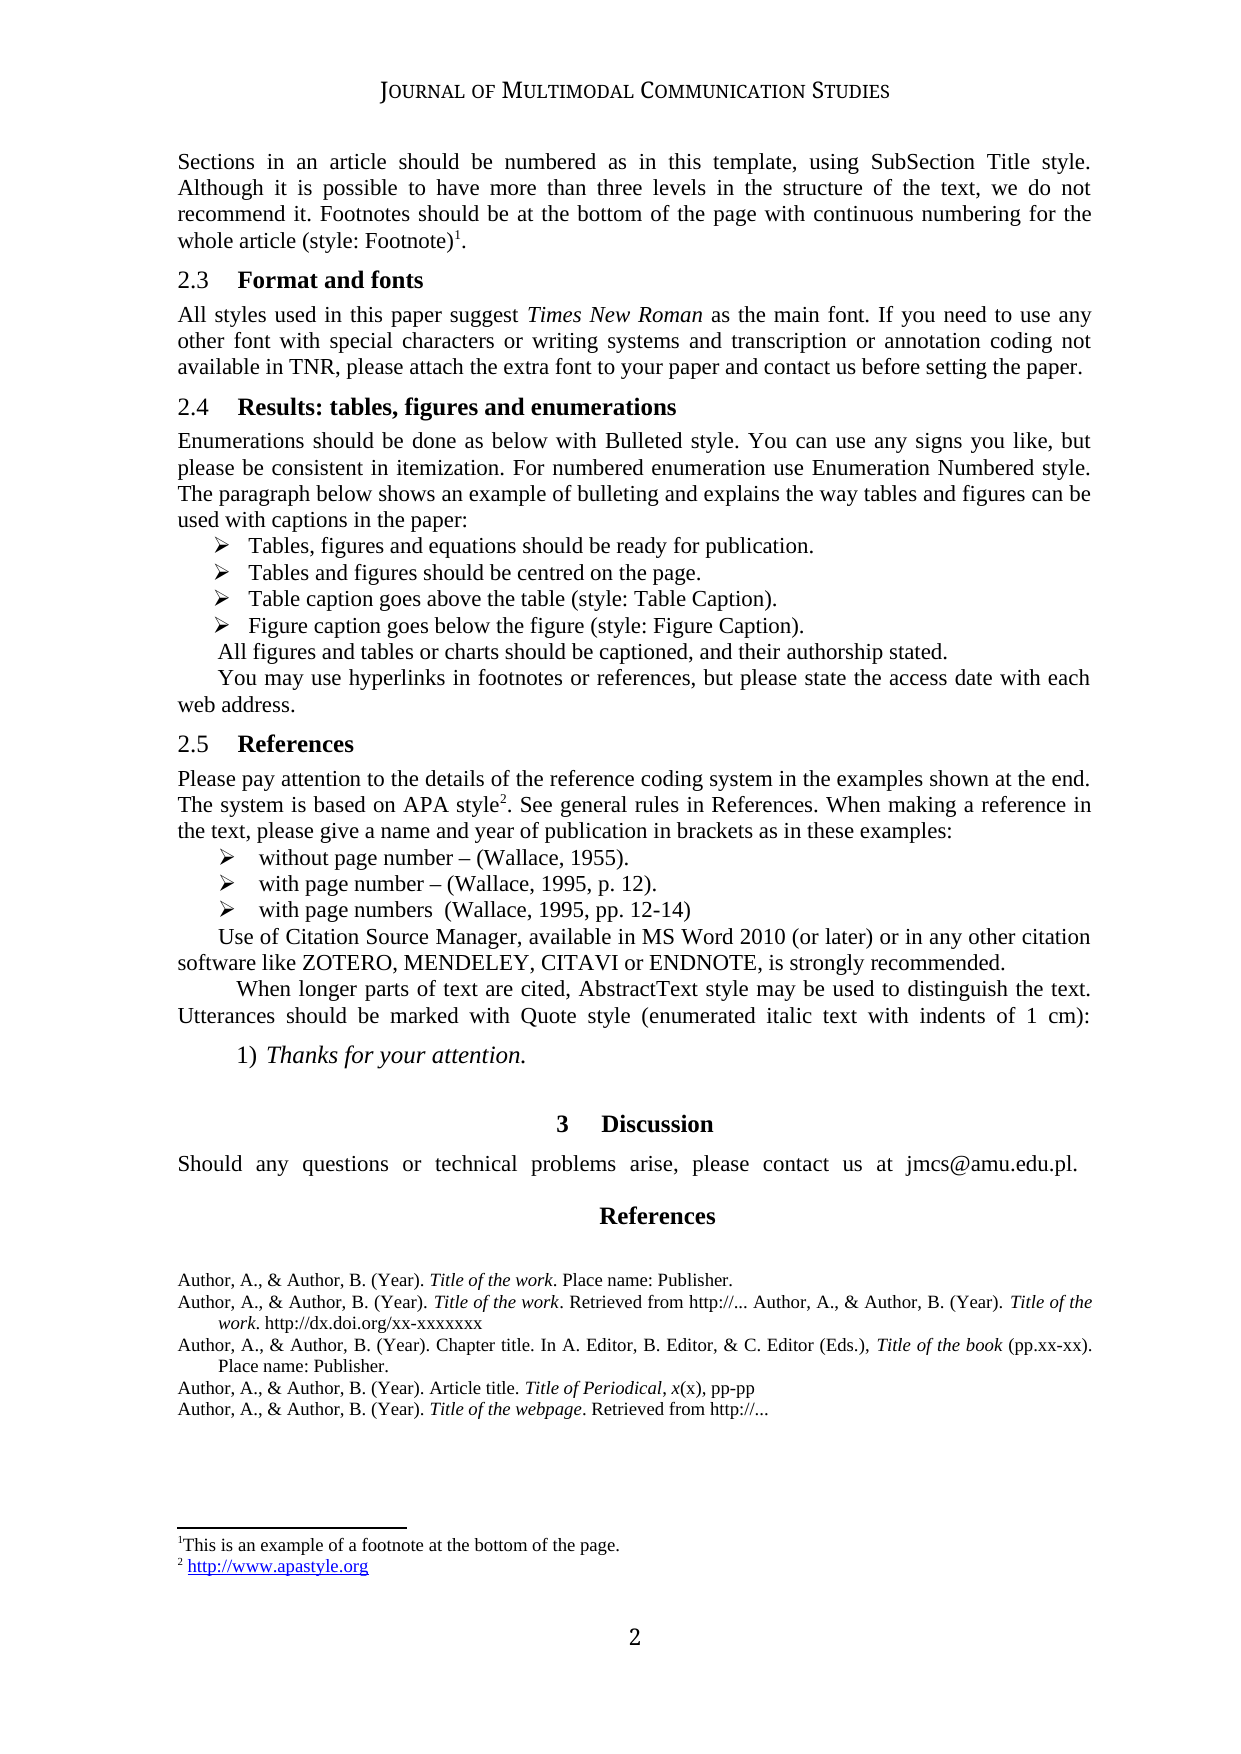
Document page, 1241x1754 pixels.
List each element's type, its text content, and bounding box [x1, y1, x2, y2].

list Use of Citation Source Manager, available in MS Word 2010 (or later) or in any other citation software like ZOTERO, MENDELEY, CITAVI or ENDNOTE, is strongly recommended. [177, 923, 1092, 975]
text without page number – (Wallace, 1955). [218, 844, 1092, 870]
title Format and fonts [177, 266, 1092, 294]
text Figure caption goes below the figure (style: Figure Caption). [213, 612, 1092, 638]
text Tables and figures should be centred on the page. [213, 559, 1092, 585]
title Discussion [177, 1109, 1092, 1137]
text All styles used in this paper suggest Times New Roman as the main font. If you need to use any other font with special characters or writing systems and transcription or annotation coding not available in TNR, please attach the extra font to your paper and contact us before setting the paper. [177, 301, 1092, 380]
text When longer parts of text are cited, AbstractText style may be used to distinguish the text. Utterances should be marked with Quote style (enumerated italic text with indents of 1 cm): [177, 975, 1092, 1028]
text All figures and tables or charts should be captioned, and their authorship stated. [177, 638, 1092, 664]
title References [177, 729, 1092, 758]
text Sections in an article should be numbered as in this template, using SubSection Title style. Although it is possible to have more than three levels in the structure of the text, we do not recommend it. Footnotes should be at the bottom of the page with continuous numbering for the whole article (style: Footnote). [177, 148, 1092, 253]
text Tables, figures and equations should be ready for publication. [213, 533, 1092, 559]
text Author, A., & Author, B. (Year). Article title. Title of Periodical, x(x), pp-pp [177, 1377, 1092, 1398]
text with page numbers (Wallace, 1995, pp. 12-14) [218, 896, 1092, 923]
text Author, A., & Author, B. (Year). Title of the work. Retrieved from http://... Author, A., & Author, B. (Year). Title of the work. http://dx.doi.org/xx-xxxxxxx [177, 1291, 1092, 1334]
title References [222, 1201, 1092, 1230]
title Results: tables, figures and enumerations [177, 392, 1092, 421]
text with page number – (Wallace, 1995, p. 12). [218, 870, 1092, 896]
text Enumerations should be done as below with Bulleted style. You can use any signs you like, but please be consistent in itemization. For numbered enumeration use Enumeration Numbered style. The paragraph below shows an example of bulleting and explains the way tables and figures can be used with captions in the paper: [177, 427, 1092, 533]
text Thanks for your attention. [236, 1041, 1033, 1069]
text Table caption goes above the table (style: Table Caption). [213, 585, 1092, 612]
text Author, A., & Author, B. (Year). Title of the webpage. Retrieved from http://... [177, 1398, 1092, 1420]
text Should any questions or technical problems arise, please contact us at jmcs@amu.edu.pl. [177, 1150, 1092, 1176]
text You may use hyperlinks in footnotes or references, but please state the access date with each web address. [177, 664, 1092, 717]
text Author, A., & Author, B. (Year). Title of the work. Place name: Publisher. [177, 1269, 1092, 1291]
text Please pay attention to the details of the reference coding system in the examples shown at the end. The system is based on APA style. See general rules in References. When making a reference in the text, please give a name and year of publication in brackets as in these examples: [177, 764, 1092, 844]
text Author, A., & Author, B. (Year). Chapter title. In A. Editor, B. Editor, & C. Editor (Eds.), Title of the book (pp.xx-xx). Place name: Publisher. [177, 1334, 1092, 1377]
